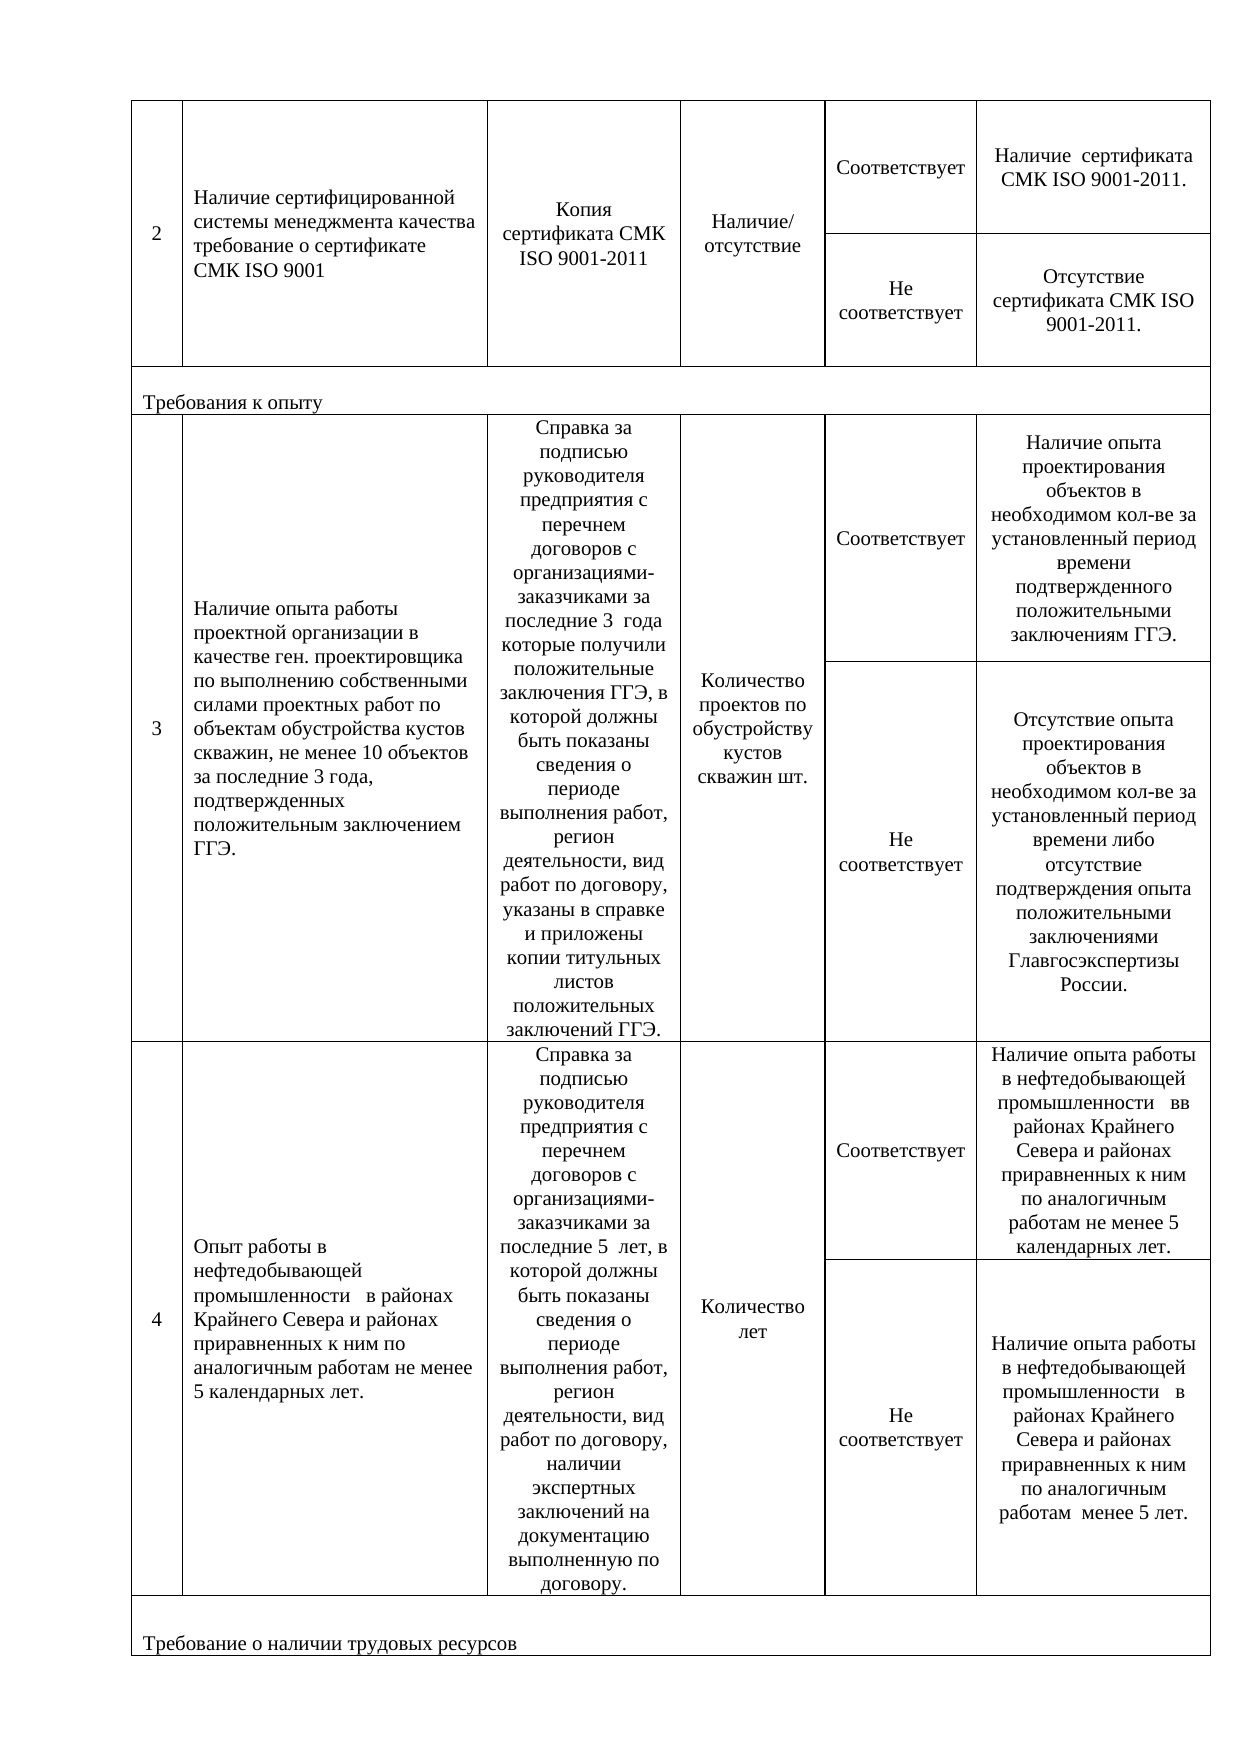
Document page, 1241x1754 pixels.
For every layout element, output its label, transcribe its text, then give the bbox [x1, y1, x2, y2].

table_cell Количество лет [681, 1042, 824, 1595]
table_cell Наличие опыта работы в нефтедобывающей промышленности вв районах Крайнего Севера и районах приравненных к ним по аналогичным работам не менее 5 календарных лет. [977, 1042, 1210, 1258]
table_cell 3 [132, 415, 182, 1041]
table_cell Не соответствует [826, 234, 976, 366]
table_cell Не соответствует [826, 662, 976, 1041]
table_cell Опыт работы в нефтедобывающей промышленности в районах Крайнего Севера и районах приравненных к ним по аналогичным работам не менее 5 календарных лет. [183, 1042, 487, 1595]
table_cell 4 [132, 1042, 182, 1595]
table_cell Наличие сертифицированной системы менеджмента качества требование о сертификате СМК ISO 9001 [183, 101, 487, 366]
table_cell Соответствует [826, 1042, 976, 1258]
table_cell Количество проектов по обустройству кустов скважин шт. [681, 415, 824, 1041]
table_cell Наличие опыта проектирования объектов в необходимом кол-ве за установленный период времени подтвержденного положительными заключениям ГГЭ. [977, 415, 1210, 661]
table_cell Справка за подписью руководителя предприятия с перечнем договоров с организациями-заказчиками за последние 5 лет, в которой должны быть показаны сведения о периоде выполнения работ, регион деятельности, вид работ по договору, наличии экспертных заключений на документацию выполненную по договору. [488, 1042, 680, 1595]
table_cell Наличие сертификата СМК ISO 9001-2011. [977, 101, 1210, 233]
table_cell Наличие/отсутствие [681, 101, 824, 366]
table_cell 2 [132, 101, 182, 366]
table_cell Справка за подписью руководителя предприятия с перечнем договоров с организациями-заказчиками за последние 3 года которые получили положительные заключения ГГЭ, в которой должны быть показаны сведения о периоде выполнения работ, регион деятельности, вид работ по договору, указаны в справке и приложены копии титульных листов положительных заключений ГГЭ. [488, 415, 680, 1041]
table_cell Требования к опыту [132, 367, 1210, 414]
table_cell Наличие опыта работы в нефтедобывающей промышленности в районах Крайнего Севера и районах приравненных к ним по аналогичным работам менее 5 лет. [977, 1260, 1210, 1595]
table_cell Требование о наличии трудовых ресурсов [132, 1596, 1210, 1655]
table_cell Отсутствие сертификата СМК ISO 9001-2011. [977, 234, 1210, 366]
table_cell Отсутствие опыта проектирования объектов в необходимом кол-ве за установленный период времени либо отсутствие подтверждения опыта положительными заключениями Главгосэкспертизы России. [977, 662, 1210, 1041]
table_cell Наличие опыта работы проектной организации в качестве ген. проектировщика по выполнению собственными силами проектных работ по объектам обустройства кустов скважин, не менее 10 объектов за последние 3 года, подтвержденных положительным заключением ГГЭ. [183, 415, 487, 1041]
table_cell Соответствует [826, 101, 976, 233]
table_cell Соответствует [826, 415, 976, 661]
table_cell Копия сертификата СМК ISO 9001-2011 [488, 101, 680, 366]
table_cell Не соответствует [826, 1260, 976, 1595]
